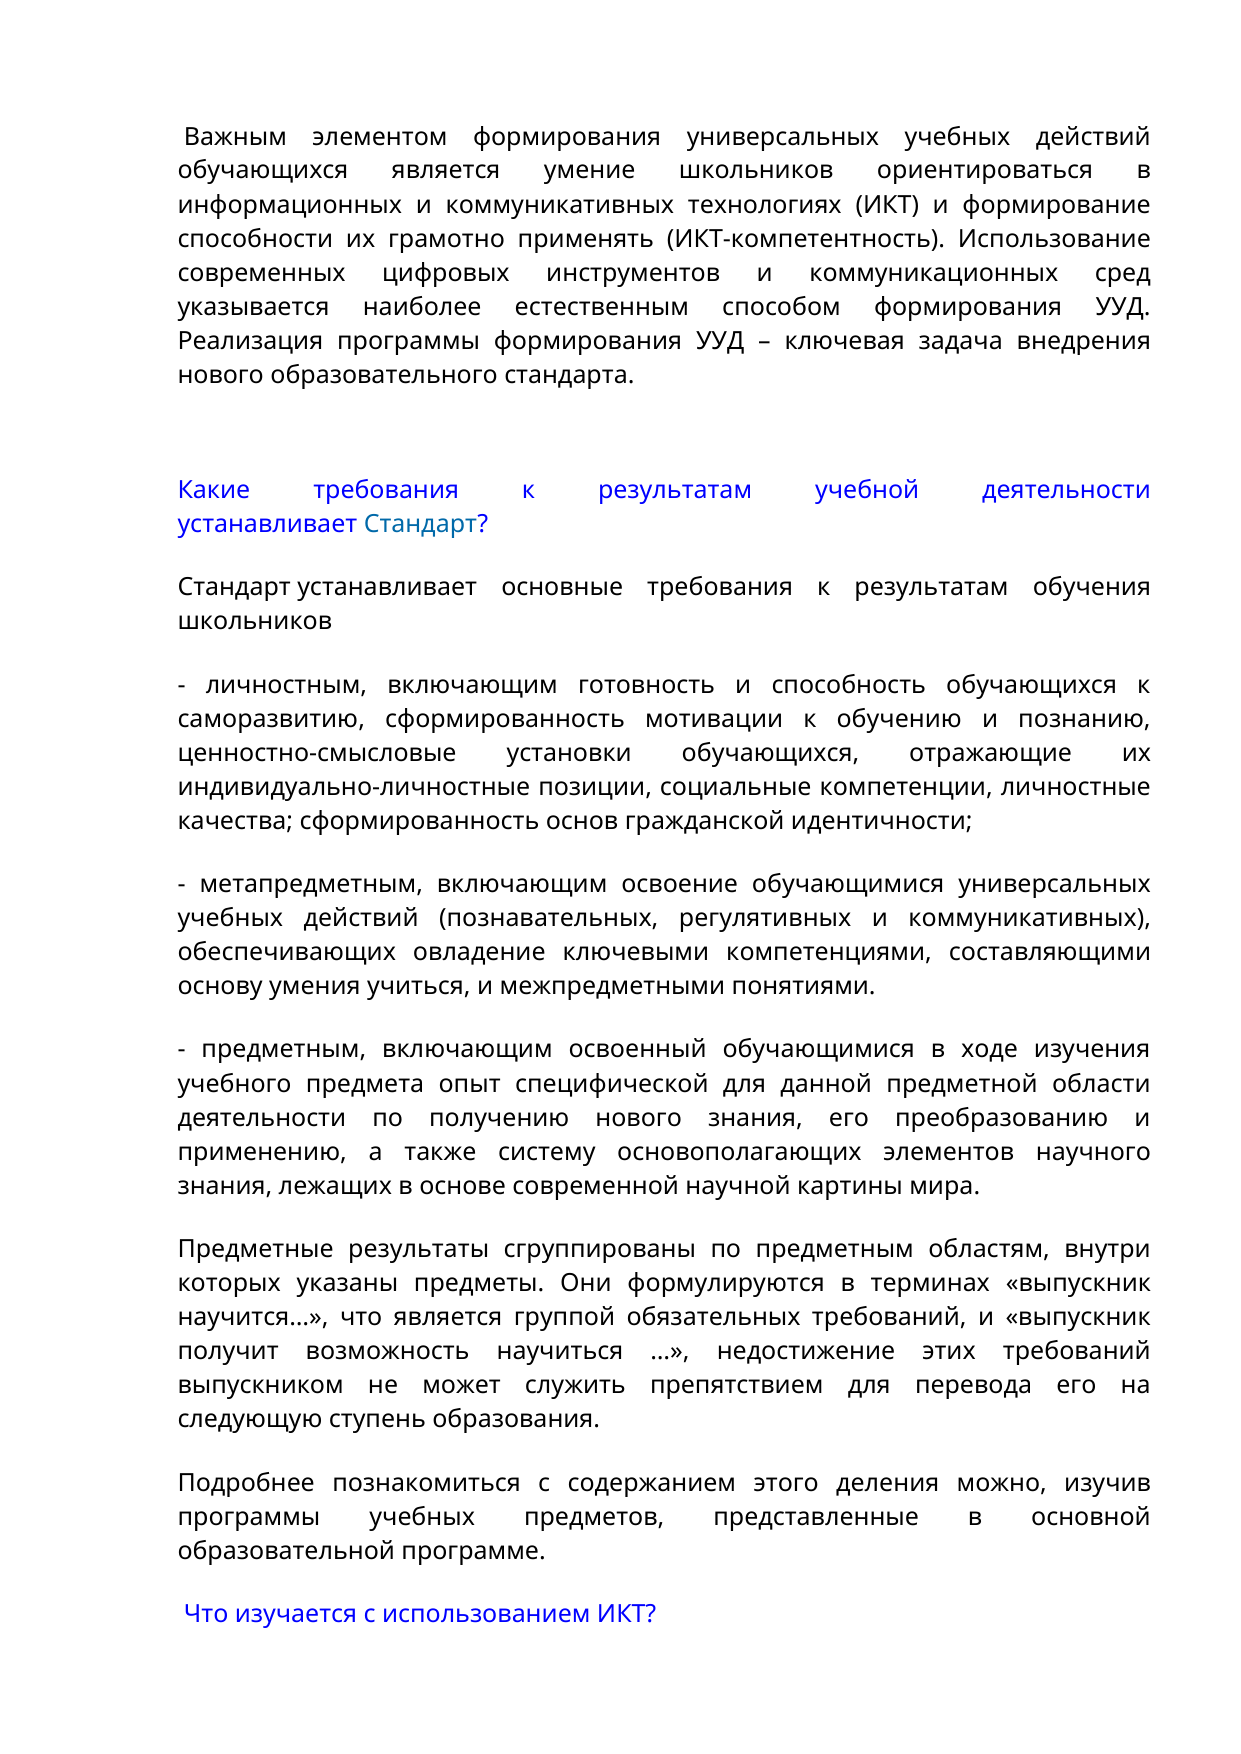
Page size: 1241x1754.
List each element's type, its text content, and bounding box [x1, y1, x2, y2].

text - личностным, включающим готовность и способность обучающихся к саморазвитию, сформированность мотивации к обучению и познанию, ценностно-смысловые установки обучающихся, отражающие их индивидуально-личностные позиции, социальные компетенции, личностные качества; сформированность основ гражданской идентичности; [177, 666, 1152, 837]
text Предметные результаты сгруппированы по предметным областям, внутри которых указаны предметы. Они формулируются в терминах «выпускник научится…», что является группой обязательных требований, и «выпускник получит возможность научиться …», недостижение этих требований выпускником не может служить препятствием для перевода его на следующую ступень образования. [177, 1231, 1152, 1435]
text - метапредметным, включающим освоение обучающимися универсальных учебных действий (познавательных, регулятивных и коммуникативных), обеспечивающих овладение ключевыми компетенциями, составляющими основу умения учиться, и межпредметными понятиями. [177, 866, 1152, 1002]
text Какие требования к результатам учебной деятельности устанавливает Стандарт? [177, 472, 1152, 540]
text Стандарт устанавливает основные требования к результатам обучения школьников [177, 569, 1152, 637]
text Важным элементом формирования универсальных учебных действий обучающихся является умение школьников ориентироваться в информационных и коммуникативных технологиях (ИКТ) и формирование способности их грамотно применять (ИКТ-компетентность). Использование современных цифровых инструментов и коммуникационных сред указывается наиболее естественным способом формирования УУД. Реализация программы формирования УУД – ключевая задача внедрения нового образовательного стандарта. [177, 118, 1152, 391]
text Подробнее познакомиться с содержанием этого деления можно, изучив программы учебных предметов, представленные в основной образовательной программе. [177, 1464, 1152, 1566]
text Что изучается с использованием ИКТ? [177, 1596, 1152, 1629]
text - предметным, включающим освоенный обучающимися в ходе изучения учебного предмета опыт специфической для данной предметной области деятельности по получению нового знания, его преобразованию и применению, а также систему основополагающих элементов научного знания, лежащих в основе современной научной картины мира. [177, 1031, 1152, 1201]
